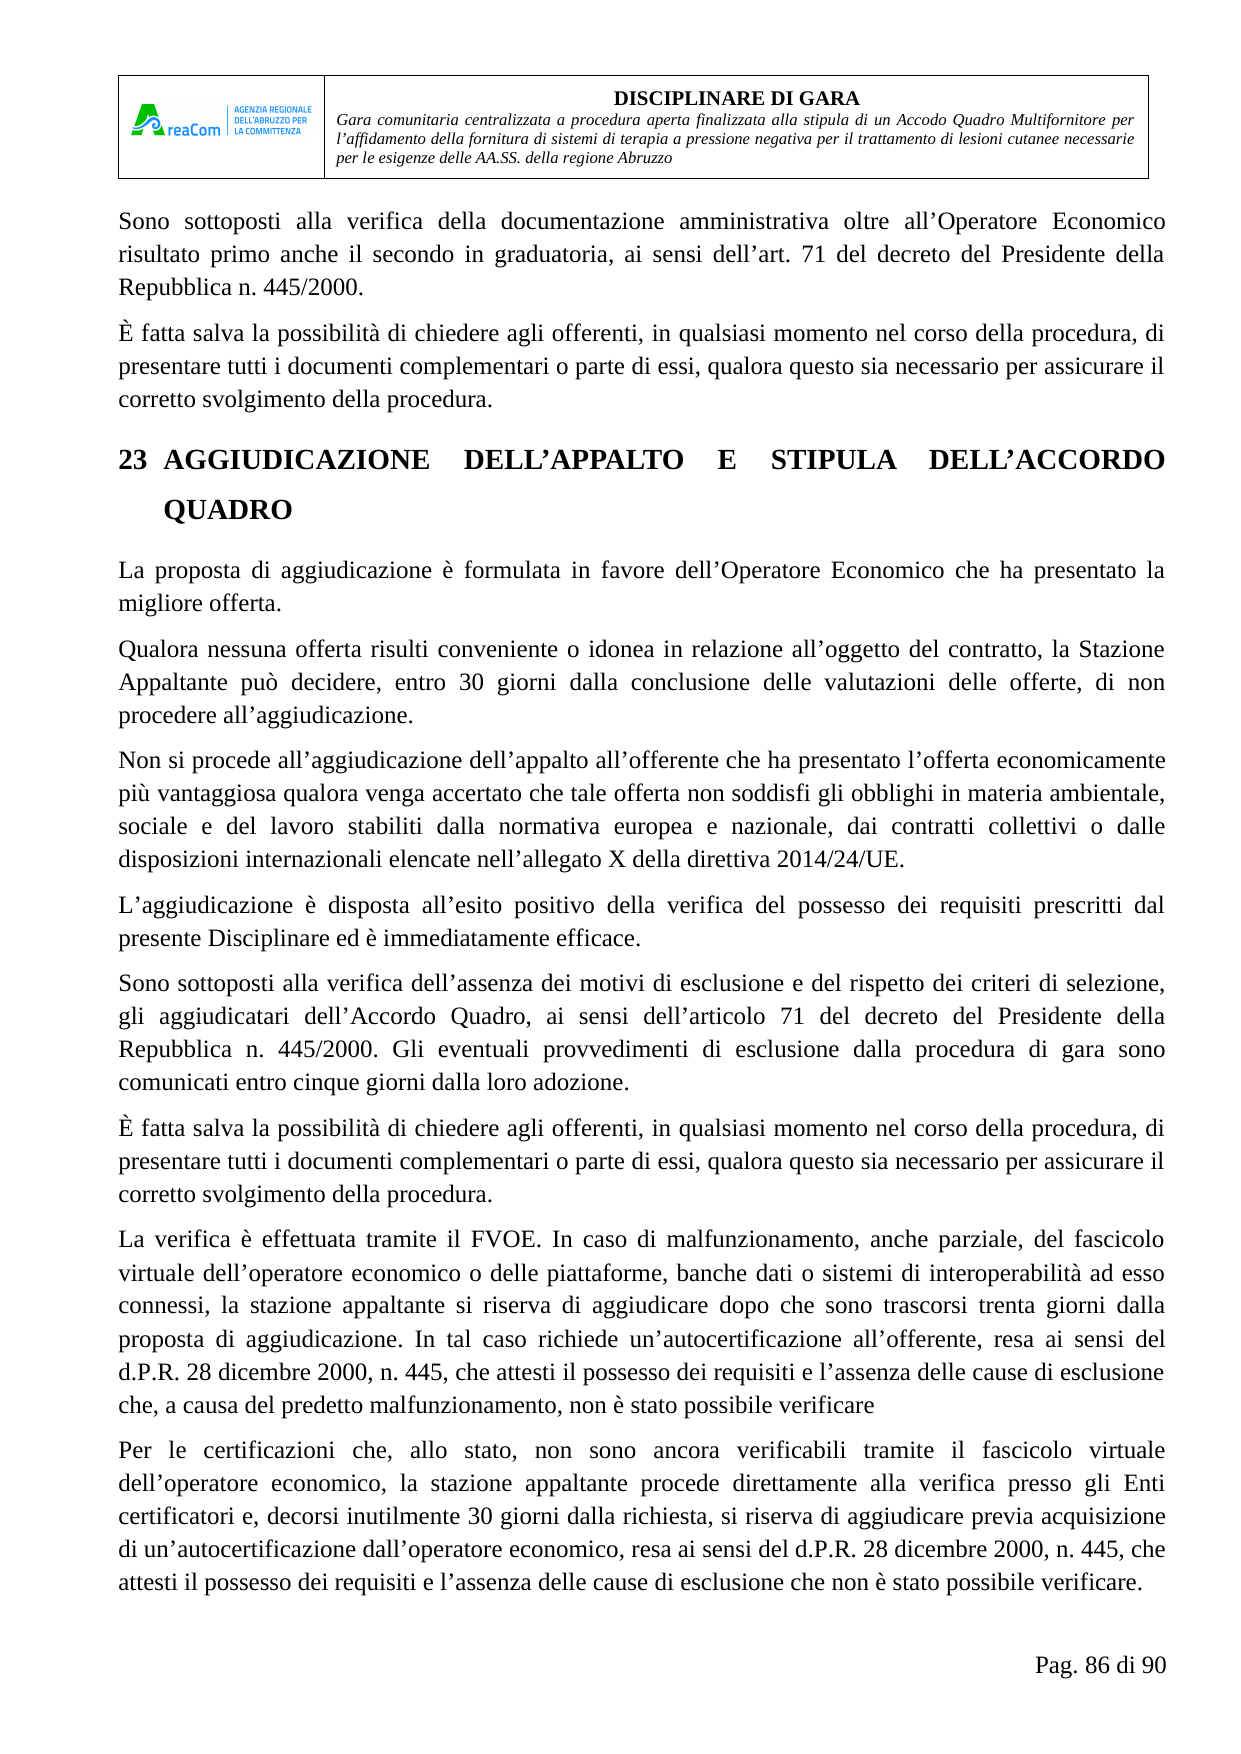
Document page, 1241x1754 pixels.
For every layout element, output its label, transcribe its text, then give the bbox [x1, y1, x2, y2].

text La proposta di aggiudicazione è formulata in favore dell’Operatore Economico che ha presentato la migliore offerta. [118, 555, 1167, 617]
text Per le certificazioni che, allo stato, non sono ancora verificabili tramite il fascicolo virtuale dell’operatore economico, la stazione appaltante procede direttamente alla verifica presso gli Enti certificatori e, decorsi inutilmente 30 giorni dalla richiesta, si riserva di aggiudicare previa acquisizione di un’autocertificazione dall’operatore economico, resa ai sensi del d.P.R. 28 dicembre 2000, n. 445, che attesti il possesso dei requisiti e l’assenza delle cause di esclusione che non è stato possibile verificare. [118, 1435, 1167, 1596]
text Qualora nessuna offerta risulti conveniente o idonea in relazione all’oggetto del contratto, la Stazione Appaltante può decidere, entro 30 giorni dalla conclusione delle valutazioni delle offerte, di non procedere all’aggiudicazione. [118, 634, 1167, 728]
text La verifica è effettuata tramite il FVOE. In caso di malfunzionamento, anche parziale, del fascicolo virtuale dell’operatore economico o delle piattaforme, banche dati o sistemi di interoperabilità ad esso connessi, la stazione appaltante si riserva di aggiudicare dopo che sono trascorsi trenta giorni dalla proposta di aggiudicazione. In tal caso richiede un’autocertificazione all’offerente, resa ai sensi del d.P.R. 28 dicembre 2000, n. 445, che attesti il possesso dei requisiti e l’assenza delle cause di esclusione che, a causa del predetto malfunzionamento, non è stato possibile verificare [118, 1224, 1167, 1418]
list È fatta salva la possibilità di chiedere agli offerenti, in qualsiasi momento nel corso della procedura, di presentare tutti i documenti complementari o parte di essi, qualora questo sia necessario per assicurare il corretto svolgimento della procedura. [118, 318, 1167, 413]
text È fatta salva la possibilità di chiedere agli offerenti, in qualsiasi momento nel corso della procedura, di presentare tutti i documenti complementari o parte di essi, qualora questo sia necessario per assicurare il corretto svolgimento della procedura. [118, 1113, 1167, 1208]
text L’aggiudicazione è disposta all’esito positivo della verifica del possesso dei requisiti prescritti dal presente Disciplinare ed è immediatamente efficace. [118, 890, 1167, 952]
text Sono sottoposti alla verifica della documentazione amministrativa oltre all’Operatore Economico risultato primo anche il secondo in graduatoria, ai sensi dell’art. 71 del decreto del Presidente della Repubblica n. 445/2000. [118, 206, 1167, 301]
subtitle AGGIUDICAZIONE DELL’APPALTO E STIPULA DELL’ACCORDO QUADRO [118, 442, 1167, 526]
text Non si procede all’aggiudicazione dell’appalto all’offerente che ha presentato l’offerta economicamente più vantaggiosa qualora venga accertato che tale offerta non soddisfi gli obblighi in materia ambientale, sociale e del lavoro stabiliti dalla normativa europea e nazionale, dai contratti collettivi o dalle disposizioni internazionali elencate nell’allegato X della direttiva 2014/24/UE. [118, 745, 1167, 873]
text Sono sottoposti alla verifica dell’assenza dei motivi di esclusione e del rispetto dei criteri di selezione, gli aggiudicatari dell’Accordo Quadro, ai sensi dell’articolo 71 del decreto del Presidente della Repubblica n. 445/2000. Gli eventuali provvedimenti di esclusione dalla procedura di gara sono comunicati entro cinque giorni dalla loro adozione. [118, 968, 1167, 1096]
picture [129, 102, 314, 138]
